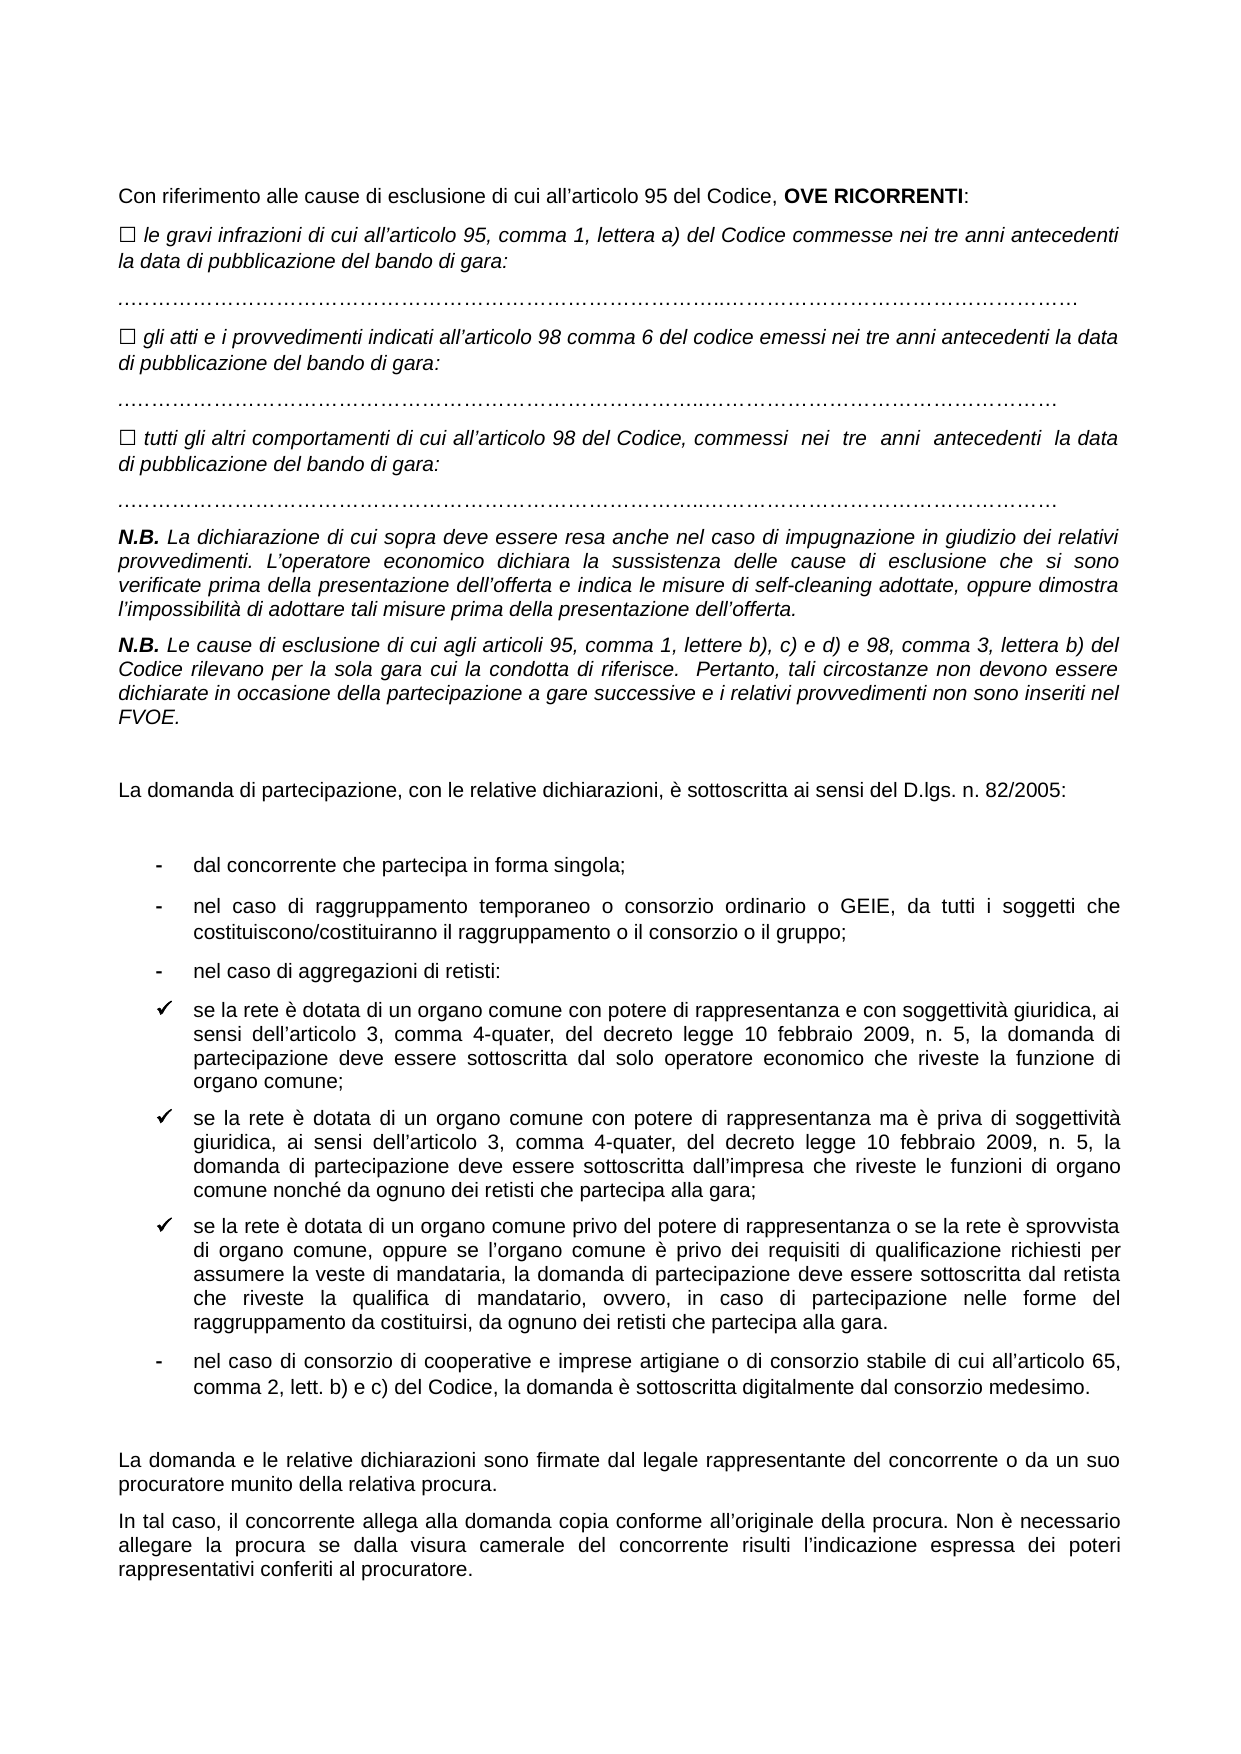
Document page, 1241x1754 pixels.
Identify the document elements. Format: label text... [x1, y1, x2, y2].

text gli atti e i provvedimenti indicati all’articolo 98 comma 6 del codice emessi nei tre anni antecedenti la data di pubblicazione del bando di gara: [118, 322, 1122, 374]
text La domanda di partecipazione, con le relative dichiarazioni, è sottoscritta ai sensi del D.lgs. n. 82/2005: [118, 778, 1122, 802]
list se la rete è dotata di un organo comune con potere di rappresentanza e con soggettività giuridica, ai sensi dell’articolo 3, comma 4-quater, del decreto legge 10 febbraio 2009, n. 5, la domanda di partecipazione deve essere sottoscritta dal solo operatore economico che riveste la funzione di organo comune; [156, 997, 1122, 1093]
text . [118, 488, 1122, 512]
text N.B. Le cause di esclusione di cui agli articoli 95, comma 1, lettere b), c) e d) e 98, comma 3, lettera b) del Codice rilevano per la sola gara cui la condotta di riferisce. Pertanto, tali circostanze non devono essere dichiarate in occasione della partecipazione a gare successive e i relativi provvedimenti non sono inseriti nel FVOE. [118, 633, 1122, 729]
text N.B. La dichiarazione di cui sopra deve essere resa anche nel caso di impugnazione in giudizio dei relativi provvedimenti. L’operatore economico dichiara la sussistenza delle cause di esclusione che si sono verificate prima della presentazione dell’offerta e indica le misure di self-cleaning adottate, oppure dimostra l’impossibilità di adottare tali misure prima della presentazione dell’offerta. [118, 524, 1122, 620]
text In tal caso, il concorrente allega alla domanda copia conforme all’originale della procura. Non è necessario allegare la procura se dalla visura camerale del concorrente risulti l’indicazione espressa dei poteri rappresentativi conferiti al procuratore. [118, 1508, 1122, 1580]
text . [118, 285, 1122, 309]
text le gravi infrazioni di cui all’articolo 95, comma 1, lettera a) del Codice commesse nei tre anni antecedenti la data di pubblicazione del bando di gara: [118, 221, 1122, 273]
list nel caso di aggregazioni di retisti: [156, 956, 1122, 985]
text . [118, 387, 1122, 411]
text Con riferimento alle cause di esclusione di cui all’articolo 95 del Codice, OVE RICORRENTI: [118, 184, 1122, 208]
list nel caso di consorzio di cooperative e imprese artigiane o di consorzio stabile di cui all’articolo 65, comma 2, lett. b) e c) del Codice, la domanda è sottoscritta digitalmente dal consorzio medesimo. [156, 1347, 1122, 1399]
text La domanda e le relative dichiarazioni sono firmate dal legale rappresentante del concorrente o da un suo procuratore munito della relativa procura. [118, 1448, 1122, 1496]
list se la rete è dotata di un organo comune privo del potere di rappresentanza o se la rete è sprovvista di organo comune, oppure se l’organo comune è privo dei requisiti di qualificazione richiesti per assumere la veste di mandataria, la domanda di partecipazione deve essere sottoscritta dal retista che riveste la qualifica di mandatario, ovvero, in caso di partecipazione nelle forme del raggruppamento da costituirsi, da ognuno dei retisti che partecipa alla gara. [156, 1214, 1122, 1334]
text tutti gli altri comportamenti di cui all’articolo 98 del Codice, commessi nei tre anni antecedenti la data di pubblicazione del bando di gara: [118, 423, 1122, 476]
list se la rete è dotata di un organo comune con potere di rappresentanza ma è priva di soggettività giuridica, ai sensi dell’articolo 3, comma 4-quater, del decreto legge 10 febbraio 2009, n. 5, la domanda di partecipazione deve essere sottoscritta dall’impresa che riveste le funzioni di organo comune nonché da ognuno dei retisti che partecipa alla gara; [156, 1106, 1122, 1202]
list dal concorrente che partecipa in forma singola; [156, 851, 1122, 879]
list nel caso di raggruppamento temporaneo o consorzio ordinario o GEIE, da tutti i soggetti che costituiscono/costituiranno il raggruppamento o il consorzio o il gruppo; [156, 892, 1122, 944]
